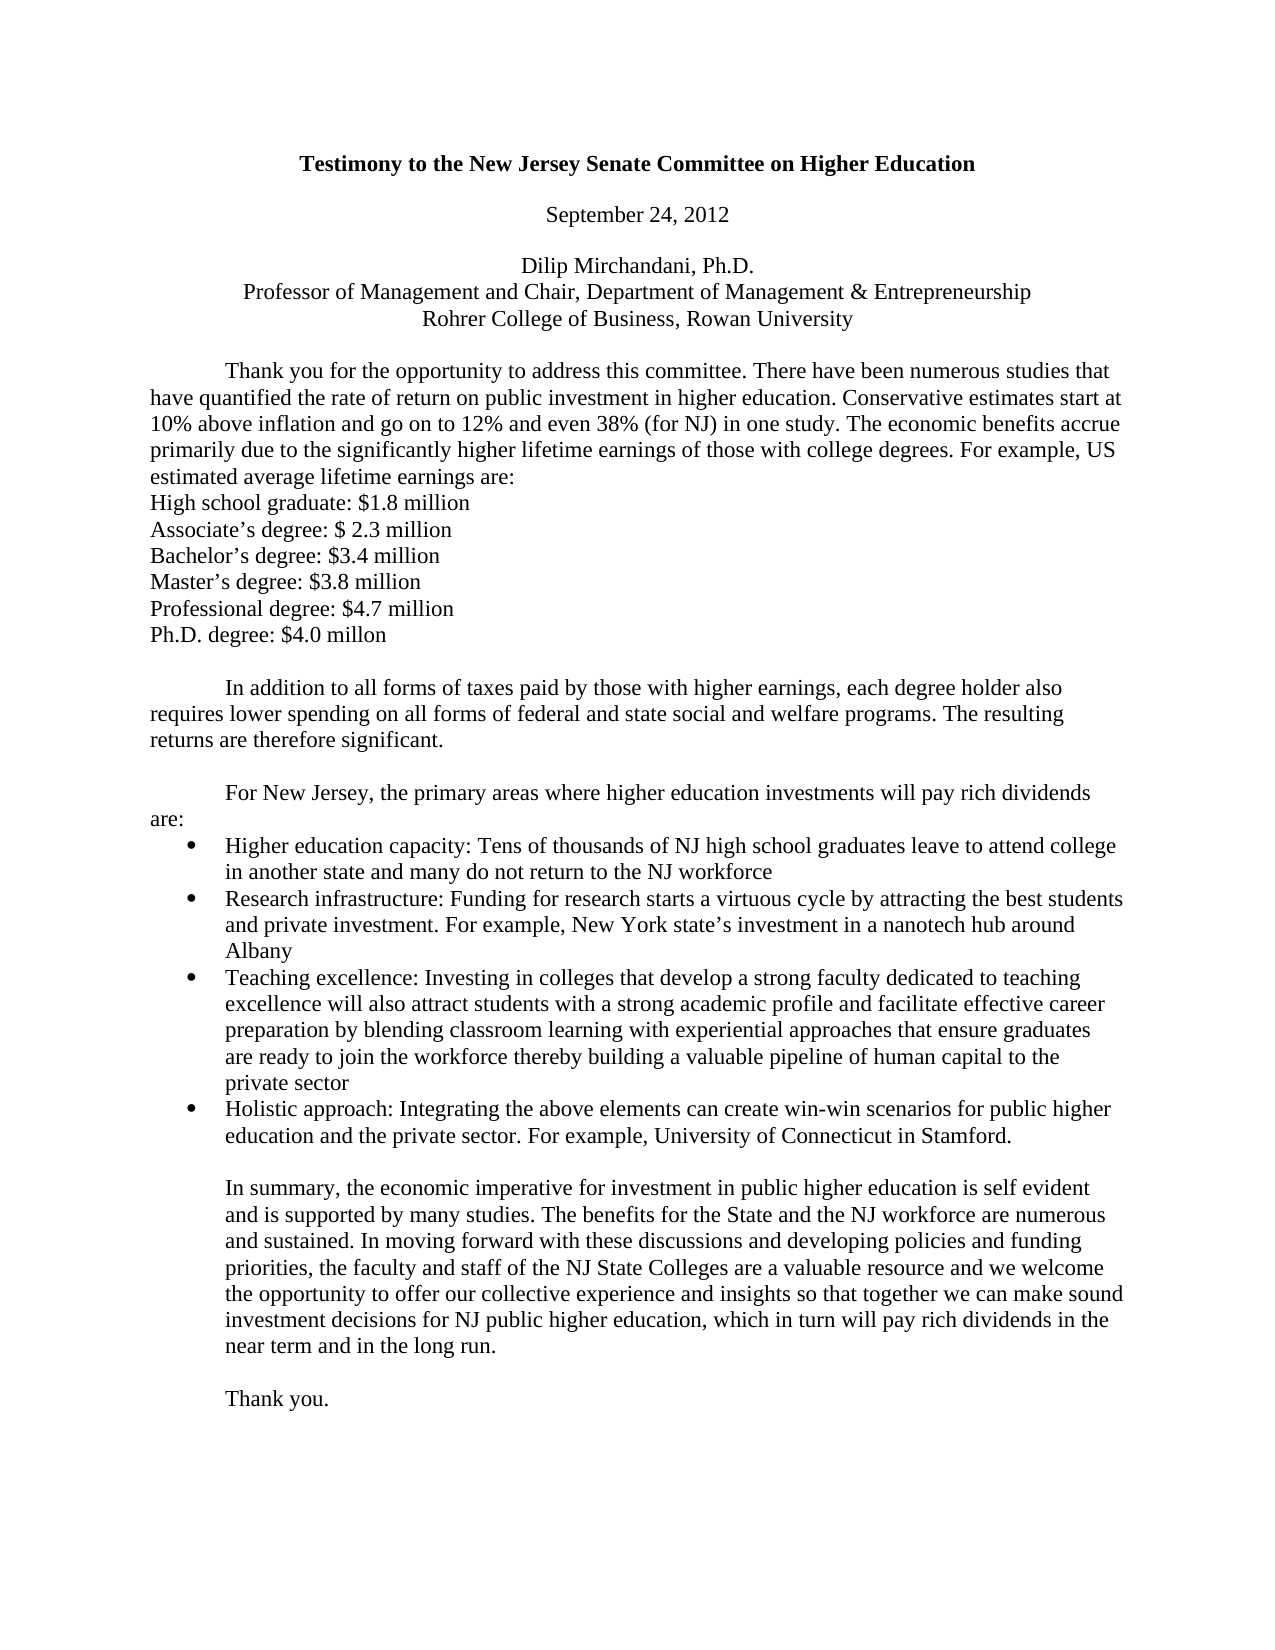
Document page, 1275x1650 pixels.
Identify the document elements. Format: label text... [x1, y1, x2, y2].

text Professional degree: $4.7 million [150, 595, 1125, 621]
list Teaching excellence: Investing in colleges that develop a strong faculty dedicated to teaching excellence will also attract students with a strong academic profile and facilitate effective career preparation by blending classroom learning with experiential approaches that ensure graduates are ready to join the workforce thereby building a valuable pipeline of human capital to the private sector [187, 964, 1125, 1095]
text Dilip Mirchandani, Ph.D. [150, 252, 1125, 278]
text Professor of Management and Chair, Department of Management & Entrepreneurship [150, 278, 1125, 305]
text In addition to all forms of taxes paid by those with higher earnings, each degree holder also requires lower spending on all forms of federal and state social and welfare programs. The resulting returns are therefore significant. [150, 674, 1125, 753]
text Master’s degree: $3.8 million [150, 568, 1125, 595]
text For New Jersey, the primary areas where higher education investments will pay rich dividends are: [150, 779, 1125, 832]
text Testimony to the New Jersey Senate Committee on Higher Education [150, 150, 1125, 176]
text Thank you for the opportunity to address this committee. There have been numerous studies that have quantified the rate of return on public investment in higher education. Conservative estimates start at 10% above inflation and go on to 12% and even 38% (for NJ) in one study. The economic benefits accrue primarily due to the significantly higher lifetime earnings of those with college degrees. For example, US estimated average lifetime earnings are: [150, 357, 1125, 489]
text Associate’s degree: $ 2.3 million [150, 516, 1125, 542]
list Higher education capacity: Tens of thousands of NJ high school graduates leave to attend college in another state and many do not return to the NJ workforce [187, 832, 1125, 884]
list Research infrastructure: Funding for research starts a virtuous cycle by attracting the best students and private investment. For example, New York state’s investment in a nanotech hub around Albany [187, 884, 1125, 964]
text Ph.D. degree: $4.0 millon [150, 621, 1125, 647]
text High school graduate: $1.8 million [150, 489, 1125, 516]
list Holistic approach: Integrating the above elements can create win-win scenarios for public higher education and the private sector. For example, University of Connecticut in Stamford. [187, 1095, 1125, 1148]
text In summary, the economic imperative for investment in public higher education is self evident and is supported by many studies. The benefits for the State and the NJ workforce are numerous and sustained. In moving forward with these discussions and developing policies and funding priorities, the faculty and staff of the NJ State Colleges are a valuable resource and we welcome the opportunity to offer our collective experience and insights so that together we can make sound investment decisions for NJ public higher education, which in turn will pay rich dividends in the near term and in the long run. [225, 1174, 1125, 1359]
text Thank you. [225, 1385, 1125, 1412]
text September 24, 2012 [150, 201, 1125, 227]
text Bachelor’s degree: $3.4 million [150, 542, 1125, 568]
text Rohrer College of Business, Rowan University [150, 305, 1125, 331]
